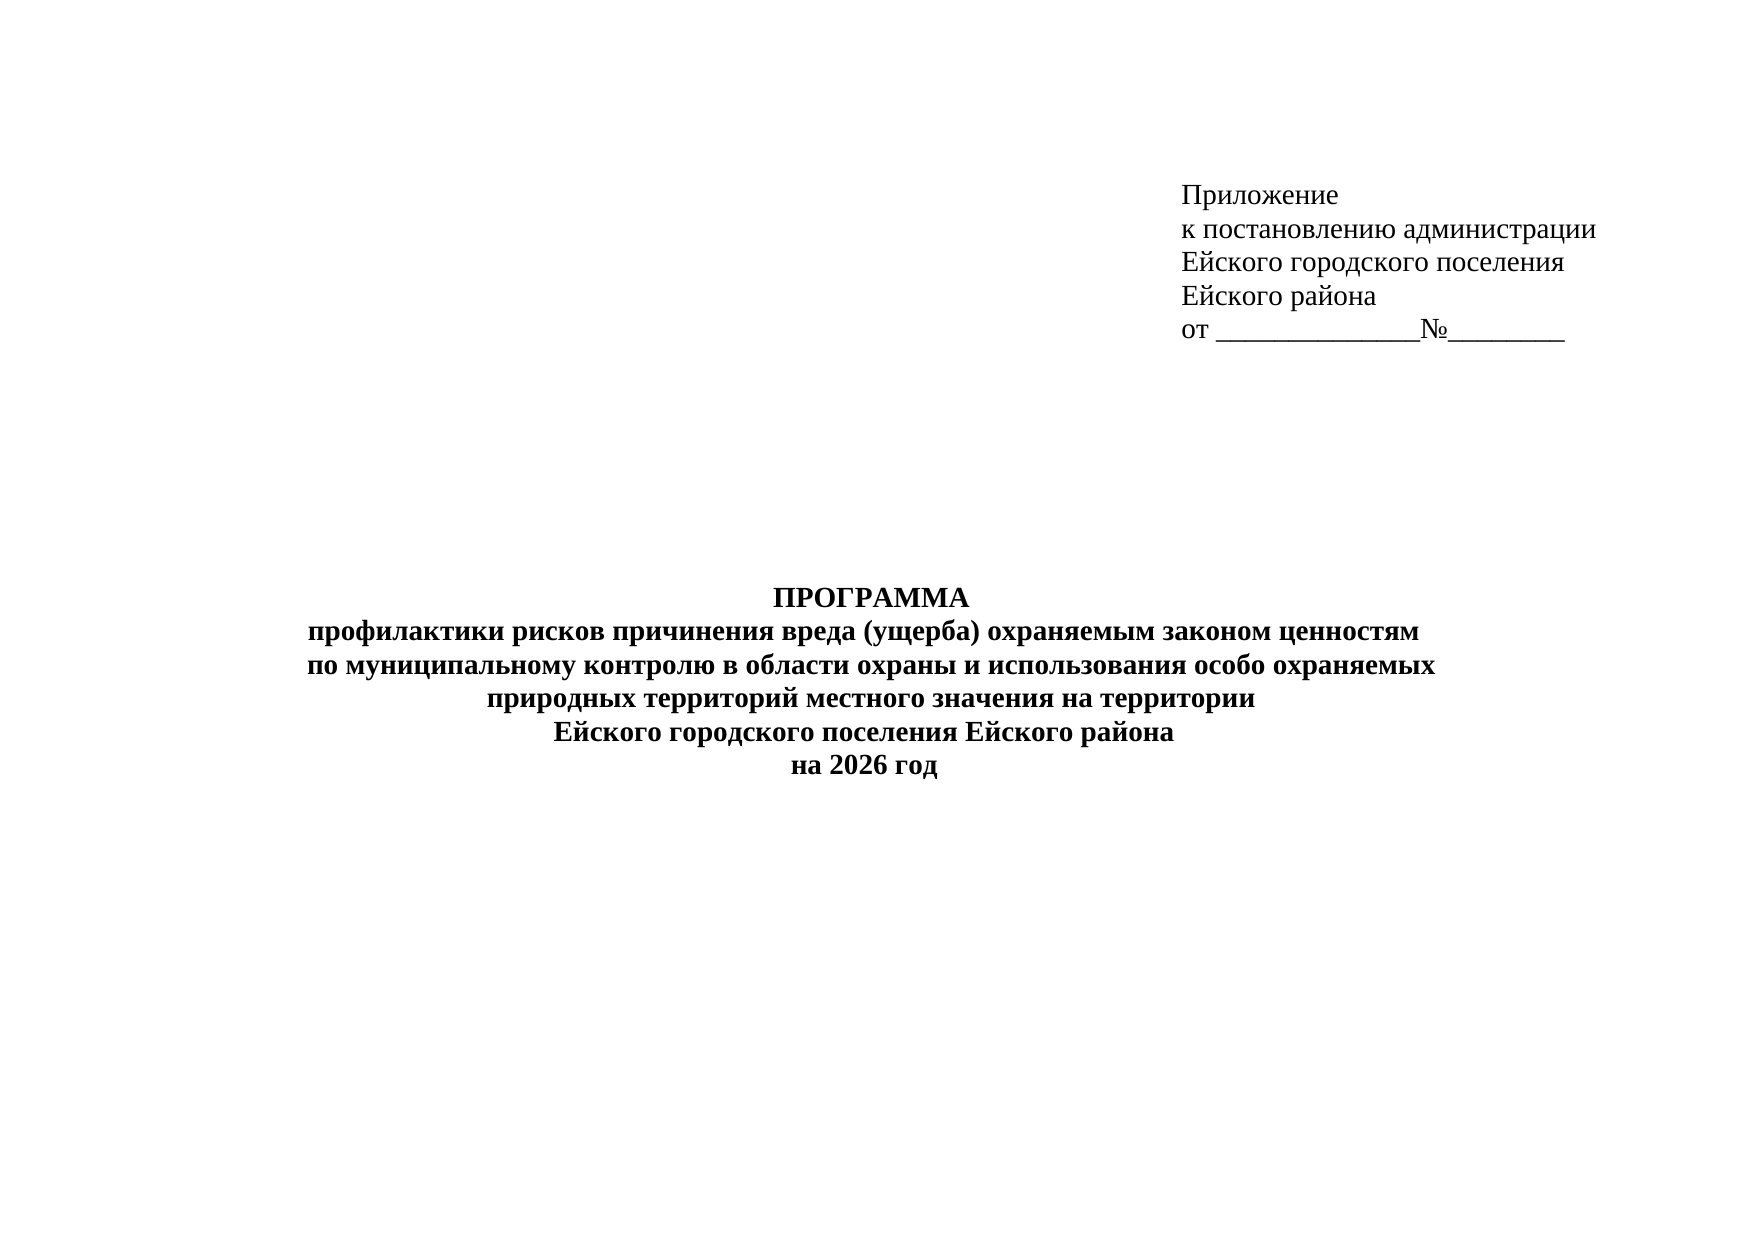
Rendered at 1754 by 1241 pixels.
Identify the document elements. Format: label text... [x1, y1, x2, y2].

text от ______________№________ [1181, 311, 1624, 345]
text Приложение [1181, 177, 1624, 211]
text профилактики рисков причинения вреда (ущерба) охраняемым законом ценностям [192, 613, 1536, 647]
text ПРОГРАММА [118, 580, 1624, 613]
text Ейского городского поселения Ейского района [192, 714, 1536, 747]
text по муниципальному контролю в области охраны и использования особо охраняемых [118, 647, 1624, 680]
text к постановлению администрации [1181, 211, 1624, 244]
text природных территорий местного значения на территории [118, 680, 1624, 714]
text Ейского района [1181, 278, 1624, 311]
text Ейского городского поселения [1181, 244, 1624, 278]
text на 2026 год [192, 747, 1536, 781]
